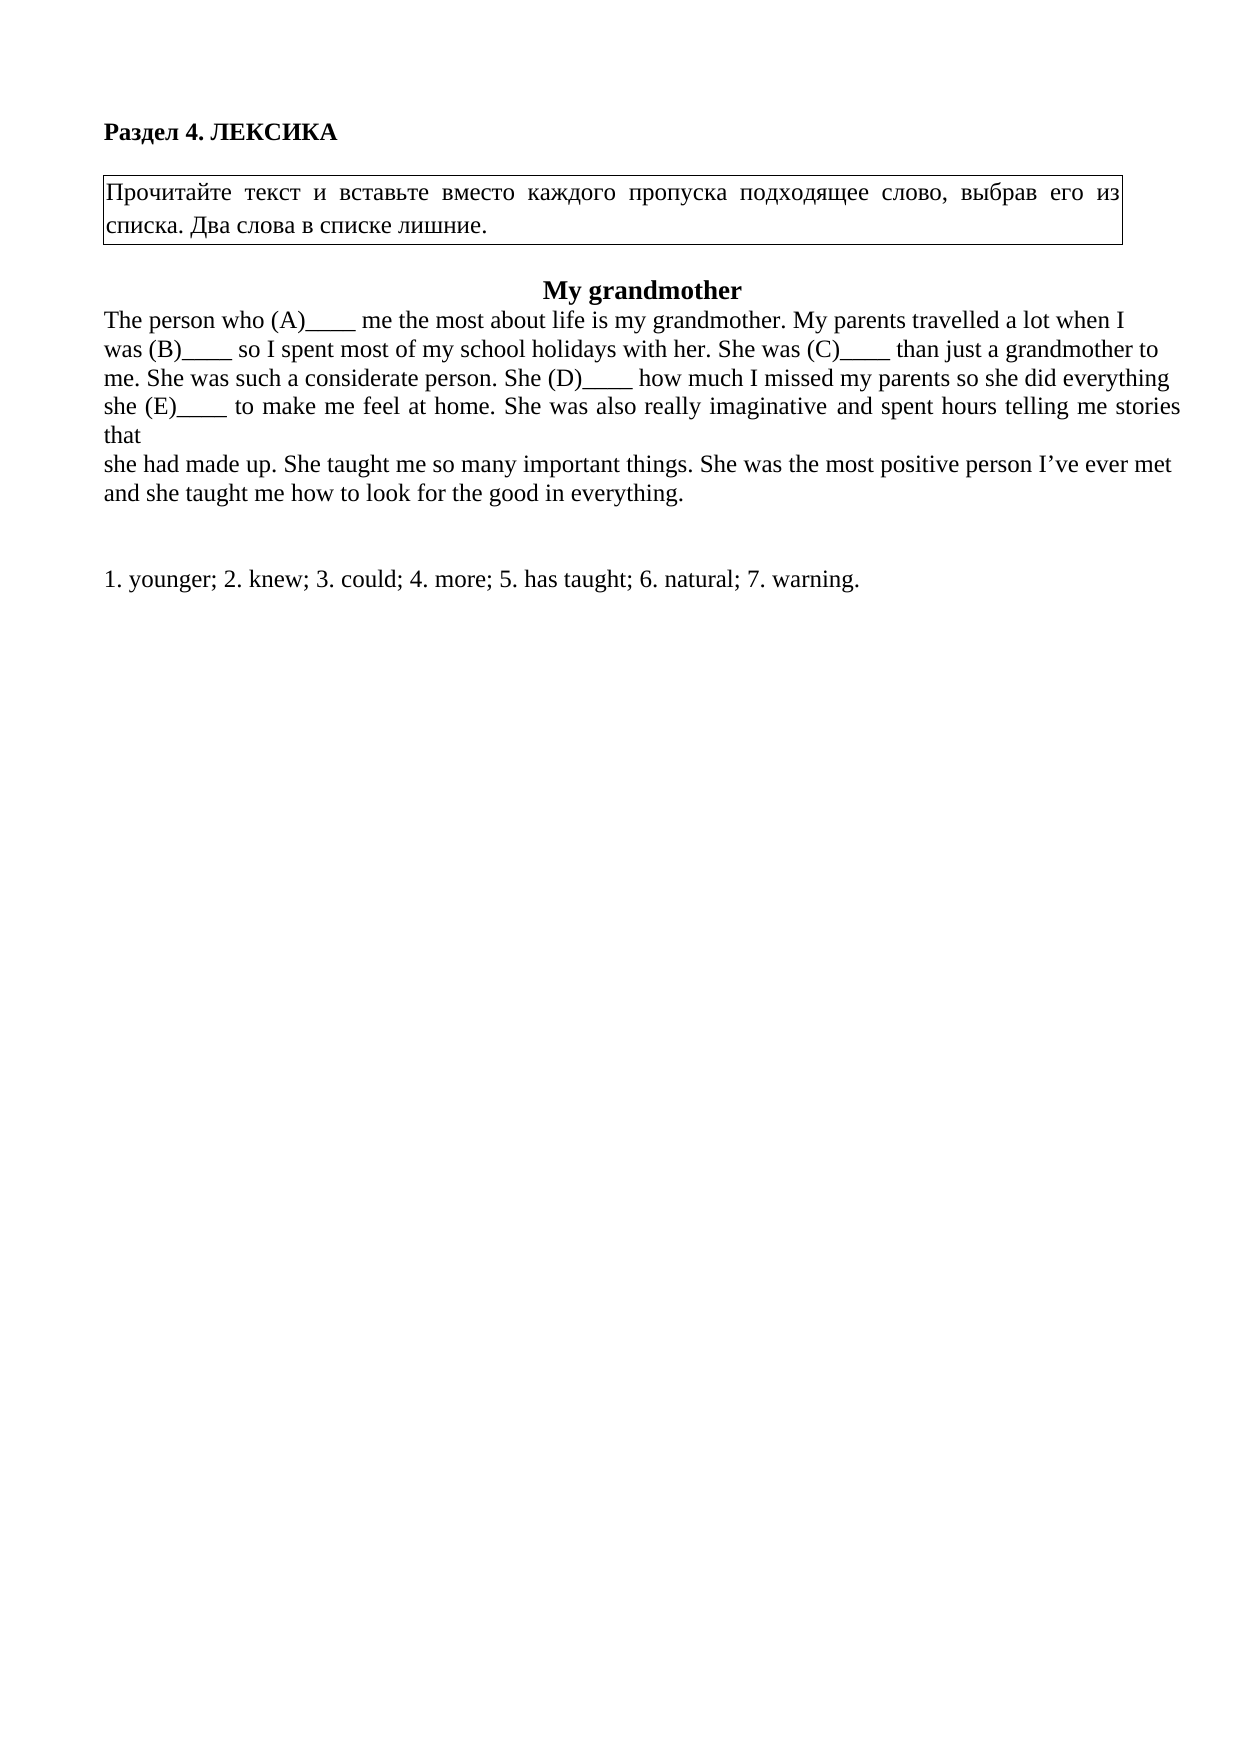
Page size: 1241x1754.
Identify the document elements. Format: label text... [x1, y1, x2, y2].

table_header Прочитайте текст и вставьте вместо каждого пропуска подходящее слово, выбрав его из списка. Два слова в списке лишние. [104, 176, 1122, 244]
text me. She was such a considerate person. She (D)____ how much I missed my parents so she did everything [103, 363, 1181, 391]
text 1. younger; 2. knew; 3. could; 4. more; 5. has taught; 6. natural; 7. warning. [103, 564, 1181, 593]
text she had made up. She taught me so many important things. She was the most positive person I’ve ever met [103, 449, 1181, 478]
text was (B)____ so I spent most of my school holidays with her. She was (C)____ than just a grandmother to [103, 334, 1181, 363]
text My grandmother [103, 274, 1181, 305]
text The person who (A)____ me the most about life is my grandmother. My parents travelled a lot when I [103, 305, 1181, 334]
text Раздел 4. ЛЕКСИКА [103, 117, 1181, 146]
text and she taught me how to look for the good in everything. [103, 478, 1181, 506]
text she (E)____ to make me feel at home. She was also really imaginative and spent hours telling me stories that [103, 391, 1181, 449]
